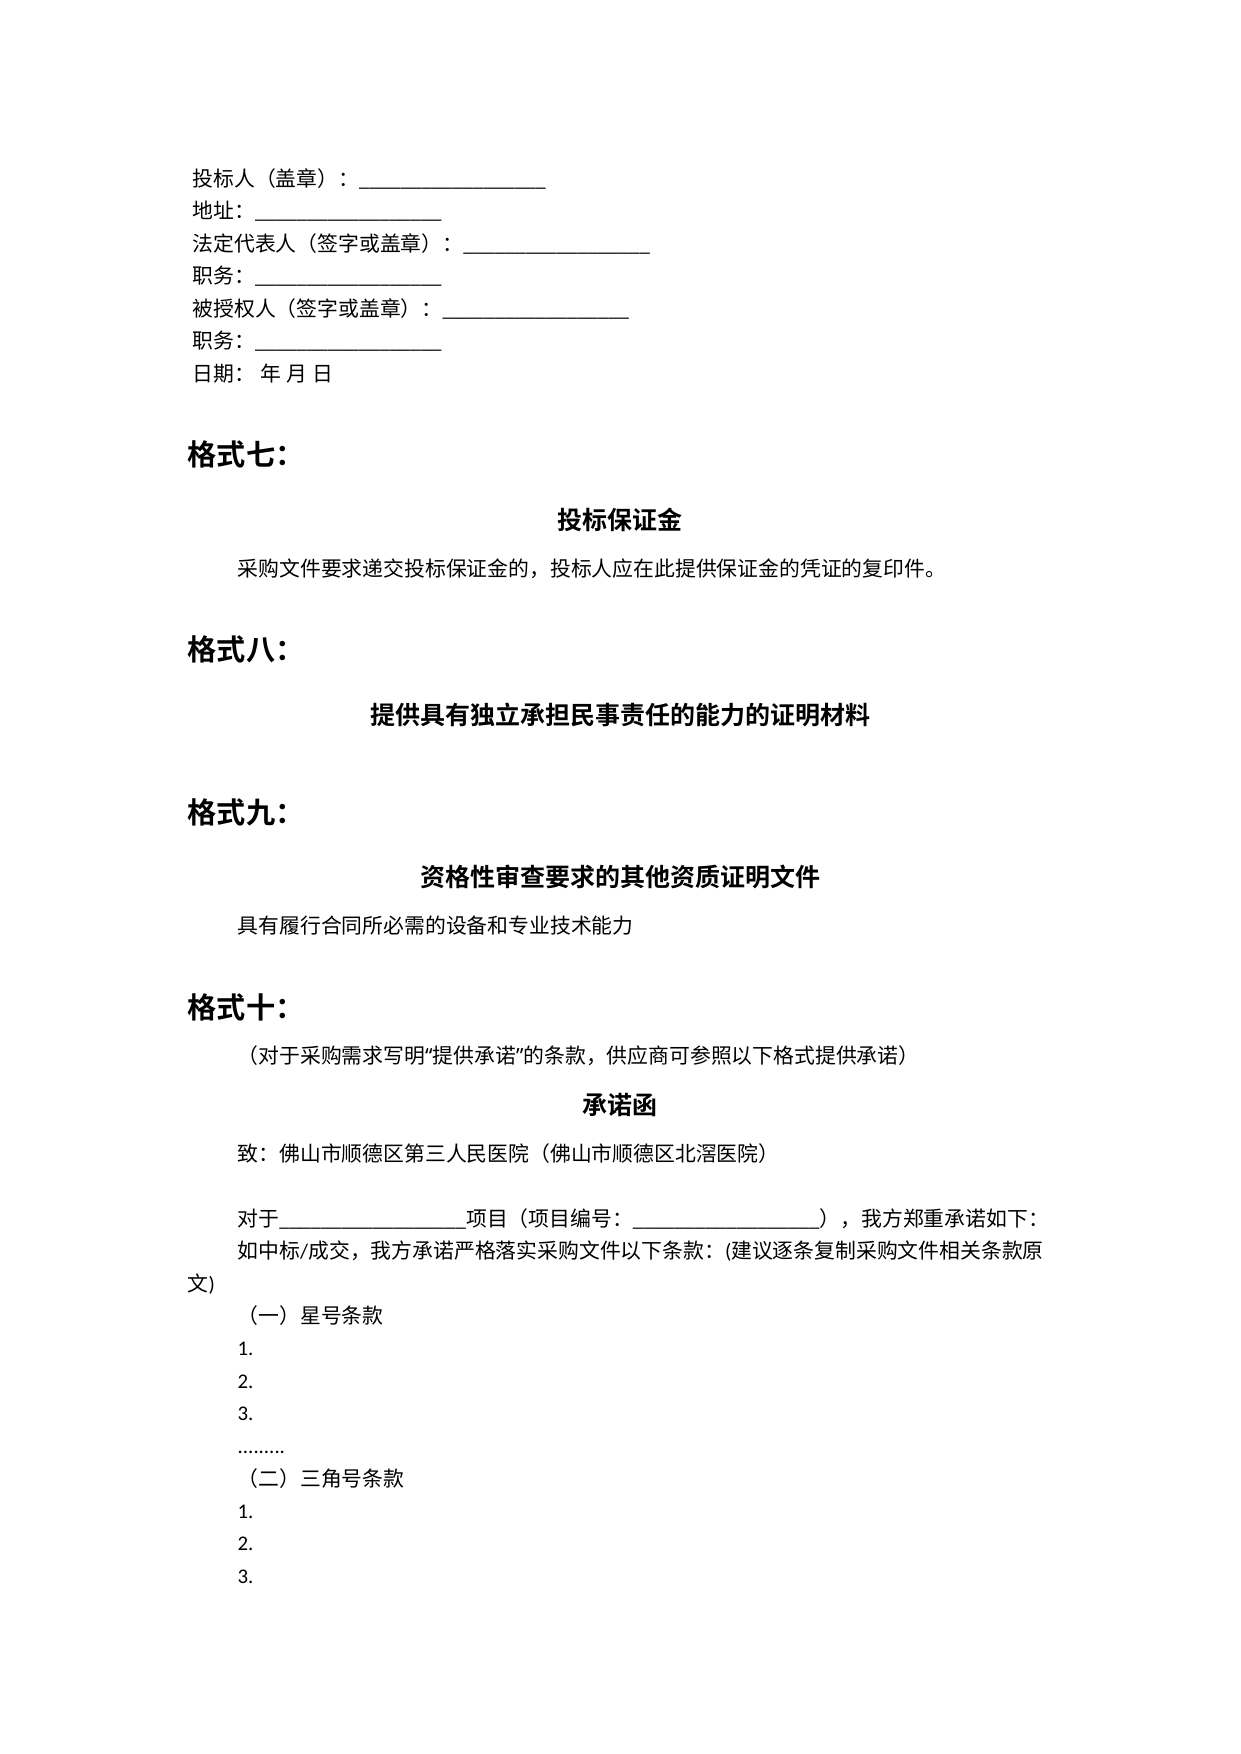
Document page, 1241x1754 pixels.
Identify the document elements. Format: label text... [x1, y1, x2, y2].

text （对于采购需求写明“提供承诺”的条款，供应商可参照以下格式提供承诺） [187, 1039, 1053, 1072]
text 1. [187, 1332, 1053, 1364]
text 职务：__________________ [187, 324, 1053, 357]
text （一）星号条款 [187, 1299, 1053, 1332]
text 采购文件要求递交投标保证金的，投标人应在此提供保证金的凭证的复印件。 [187, 552, 1053, 584]
text 3. [187, 1397, 1053, 1429]
text 致：佛山市顺德区第三人民医院（佛山市顺德区北滘医院） [187, 1137, 1053, 1202]
text 法定代表人（签字或盖章）：__________________ [187, 227, 1053, 259]
text 对于__________________项目（项目编号：__________________），我方郑重承诺如下： [187, 1202, 1053, 1234]
text 投标人（盖章）：__________________ [187, 162, 1053, 194]
text 格式十： [187, 974, 1053, 1039]
text 投标保证金 [187, 487, 1053, 552]
text 日期： 年 月 日 [187, 357, 1053, 389]
text 提供具有独立承担民事责任的能力的证明材料 [187, 682, 1053, 747]
text 地址：__________________ [187, 194, 1053, 227]
text 格式八： [187, 617, 1053, 682]
text 资格性审查要求的其他资质证明文件 [187, 844, 1053, 909]
text 格式七： [187, 422, 1053, 487]
text 3. [187, 1559, 1053, 1592]
text 被授权人（签字或盖章）：__________________ [187, 292, 1053, 324]
text 具有履行合同所必需的设备和专业技术能力 [187, 909, 1053, 942]
text （二）三角号条款 [187, 1462, 1053, 1494]
text 2. [187, 1364, 1053, 1397]
text 职务：__________________ [187, 259, 1053, 292]
text 如中标/成交，我方承诺严格落实采购文件以下条款：(建议逐条复制采购文件相关条款原文) [187, 1234, 1053, 1299]
text 承诺函 [187, 1072, 1053, 1137]
text 1. [187, 1494, 1053, 1527]
text ......... [187, 1429, 1053, 1462]
text 格式九： [187, 779, 1053, 844]
text 2. [187, 1527, 1053, 1559]
